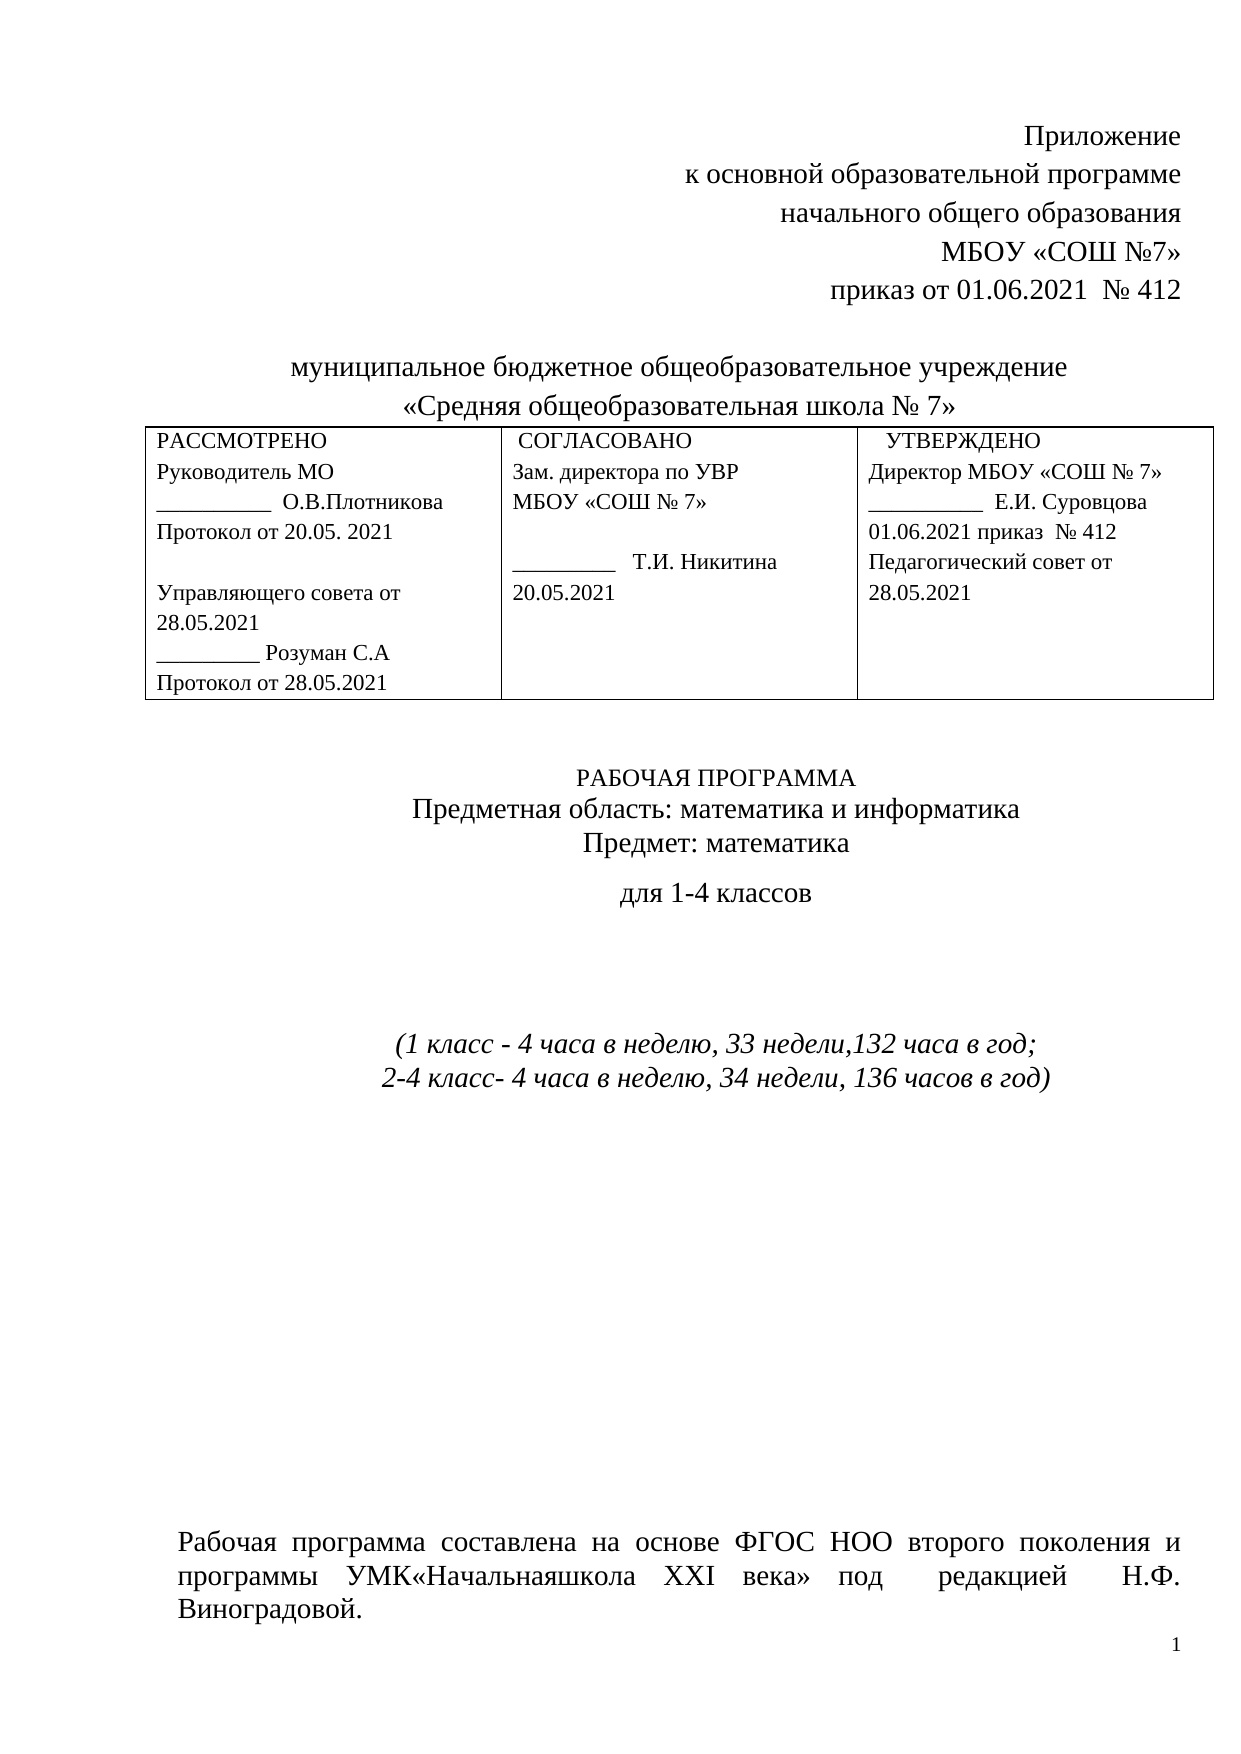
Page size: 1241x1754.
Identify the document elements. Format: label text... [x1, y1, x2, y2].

text Приложение [177, 118, 1181, 152]
text (1 класс - 4 часа в неделю, 33 недели,132 часа в год; [251, 1026, 1181, 1060]
table_header УТВЕРЖДЕНО Директор МБОУ «СОШ № 7» __________ Е.И. Суровцова 01.06.2021 приказ № 412 Педагогический совет от 28.05.2021 [858, 428, 1213, 699]
table_header СОГЛАСОВАНО Зам. директора по УВР МБОУ «СОШ № 7» _________ Т.И. Никитина 20.05.2021 [502, 428, 857, 699]
text для 1-4 классов [251, 875, 1181, 909]
table_header РАССМОТРЕНО Руководитель МО __________ О.В.Плотникова Протокол от 20.05. 2021 Управляющего совета от 28.05.2021 _________ Розуман С.А Протокол от 28.05.2021 [146, 428, 501, 699]
text Предмет: математика [251, 825, 1181, 858]
text муниципальное бюджетное общеобразовательное учреждение [177, 349, 1181, 383]
text начального общего образования [177, 195, 1181, 229]
text РАБОЧАЯ ПРОГРАММА [251, 763, 1181, 791]
text Рабочая программа составлена на основе ФГОС НОО второго поколения и программы УМК«Начальнаяшкола XXI века» под редакцией Н.Ф. Виноградовой. [177, 1524, 1181, 1625]
text 2-4 класс- 4 часа в неделю, 34 недели, 136 часов в год) [251, 1060, 1181, 1093]
text Предметная область: математика и информатика [251, 791, 1181, 825]
text приказ от 01.06.2021 № 412 [177, 272, 1181, 306]
text «Средняя общеобразовательная школа № 7» [177, 388, 1181, 421]
text МБОУ «СОШ №7» [177, 234, 1181, 267]
text к основной образовательной программе [177, 157, 1181, 190]
